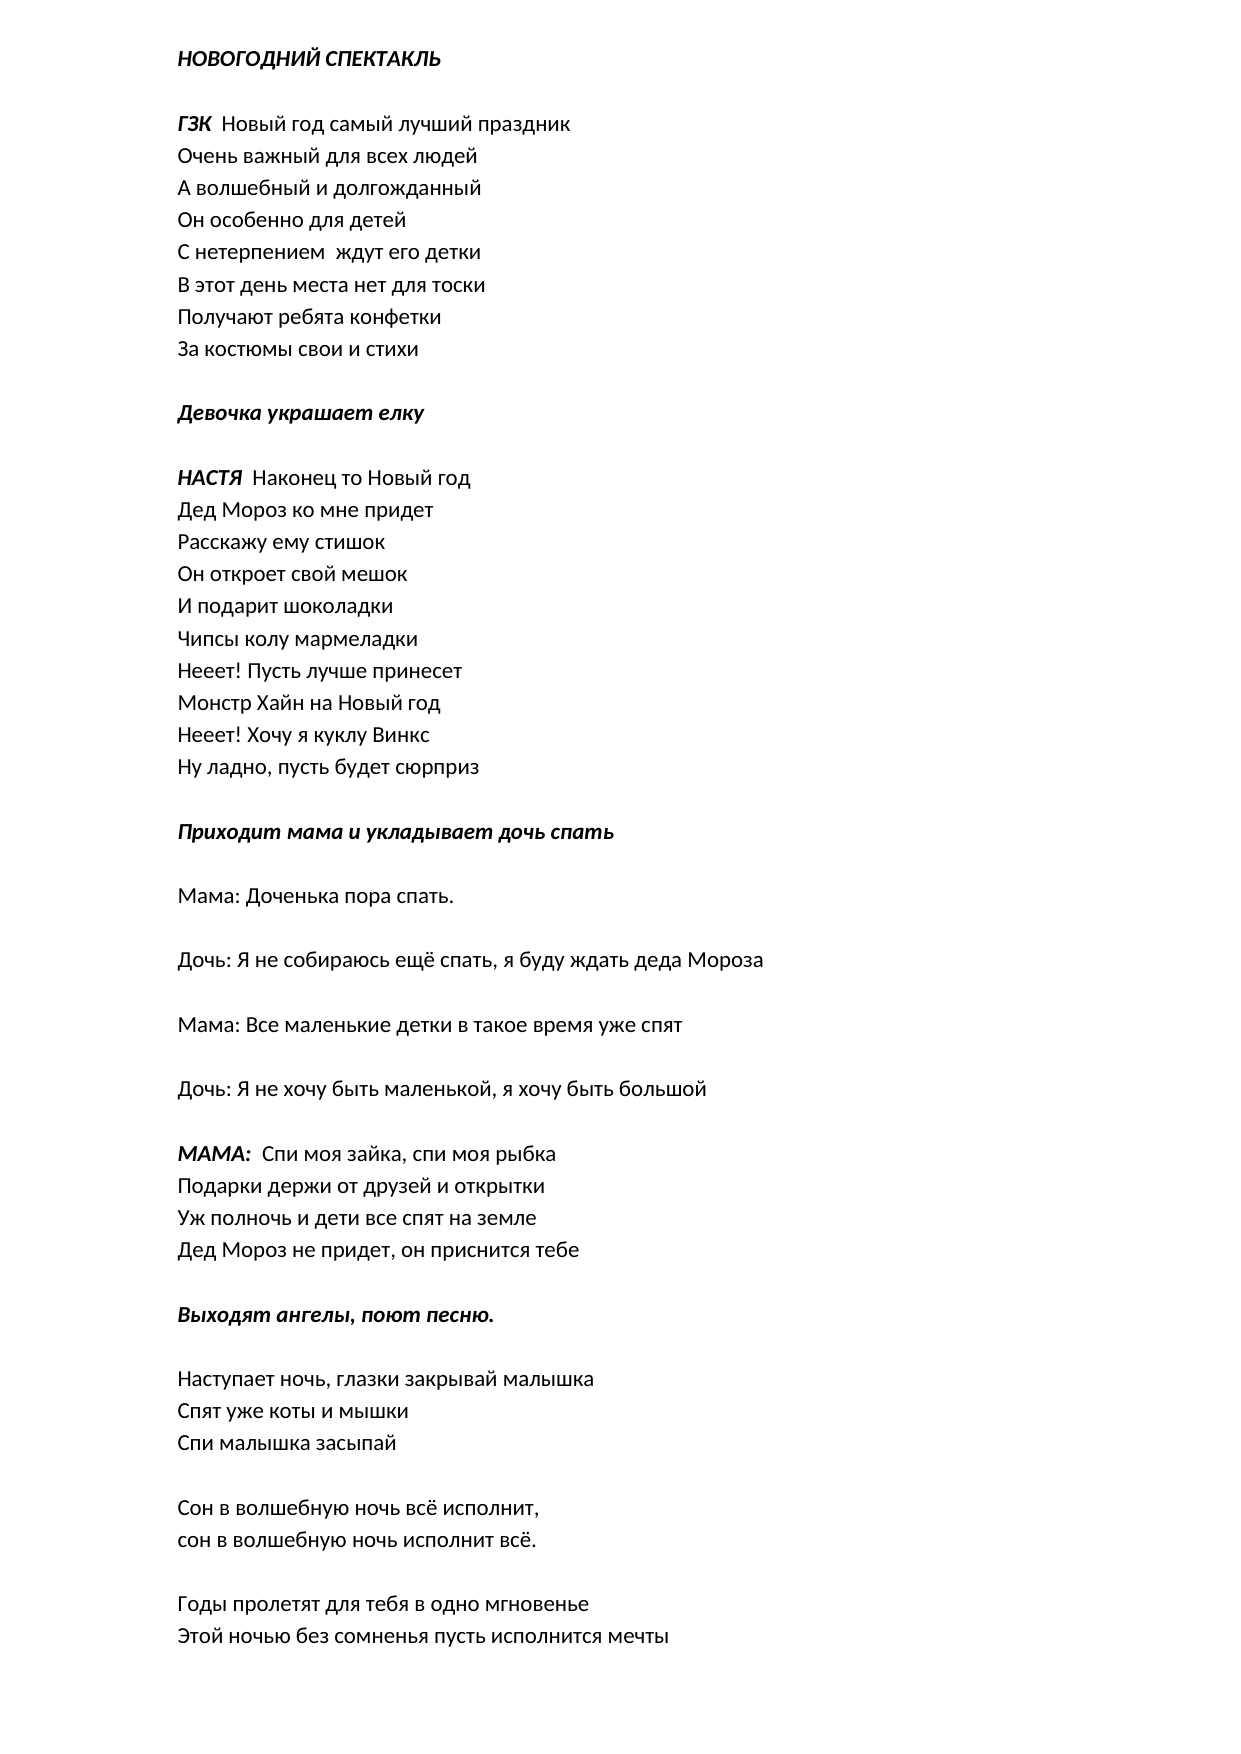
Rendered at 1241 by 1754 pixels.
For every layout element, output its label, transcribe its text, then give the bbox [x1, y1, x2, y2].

text Монстр Хайн на Новый год [177, 688, 1152, 716]
text Спят уже коты и мышки [177, 1396, 1152, 1424]
text Он особенно для детей [177, 205, 1152, 233]
text Чипсы колу мармеладки [177, 624, 1152, 652]
text Уж полночь и дети все спят на земле [177, 1203, 1152, 1231]
text НАСТЯ Наконец то Новый год [177, 463, 1152, 491]
text Наступает ночь, глазки закрывай малышка [177, 1364, 1152, 1392]
text Годы пролетят для тебя в одно мгновенье [177, 1589, 1152, 1617]
text Сон в волшебную ночь всё исполнит, [177, 1493, 1152, 1521]
text Нееет! Пусть лучше принесет [177, 656, 1152, 684]
text Дочь: Я не хочу быть маленькой, я хочу быть большой [177, 1074, 1152, 1102]
text Девочка украшает елку [177, 398, 1152, 426]
text Мама: Все маленькие детки в такое время уже спят [177, 1010, 1152, 1038]
text ГЗК Новый год самый лучший праздник [177, 109, 1152, 137]
text Ну ладно, пусть будет сюрприз [177, 752, 1152, 781]
text Спи малышка засыпай [177, 1428, 1152, 1456]
text Нееет! Хочу я куклу Винкс [177, 720, 1152, 748]
text И подарит шоколадки [177, 592, 1152, 619]
text Подарки держи от друзей и открытки [177, 1171, 1152, 1199]
text А волшебный и долгожданный [177, 173, 1152, 201]
text Дед Мороз не придет, он приснится тебе [177, 1235, 1152, 1263]
text Дед Мороз ко мне придет [177, 495, 1152, 523]
text С нетерпением ждут его детки [177, 237, 1152, 266]
text Расскажу ему стишок [177, 527, 1152, 555]
text Очень важный для всех людей [177, 141, 1152, 169]
text Этой ночью без сомненья пусть исполнится мечты [177, 1622, 1152, 1649]
text НОВОГОДНИЙ СПЕКТАКЛЬ [177, 44, 1152, 72]
text сон в волшебную ночь исполнит всё. [177, 1525, 1152, 1553]
text За костюмы свои и стихи [177, 334, 1152, 362]
text Выходят ангелы, поют песню. [177, 1300, 1152, 1328]
text Он откроет свой мешок [177, 559, 1152, 587]
text Мама: Доченька пора спать. [177, 881, 1152, 909]
text МАМА: Спи моя зайка, спи моя рыбка [177, 1139, 1152, 1167]
text В этот день места нет для тоски [177, 270, 1152, 298]
text Получают ребята конфетки [177, 302, 1152, 330]
text Дочь: Я не собираюсь ещё спать, я буду ждать деда Мороза [177, 946, 1152, 974]
text Приходит мама и укладывает дочь спать [177, 817, 1152, 845]
